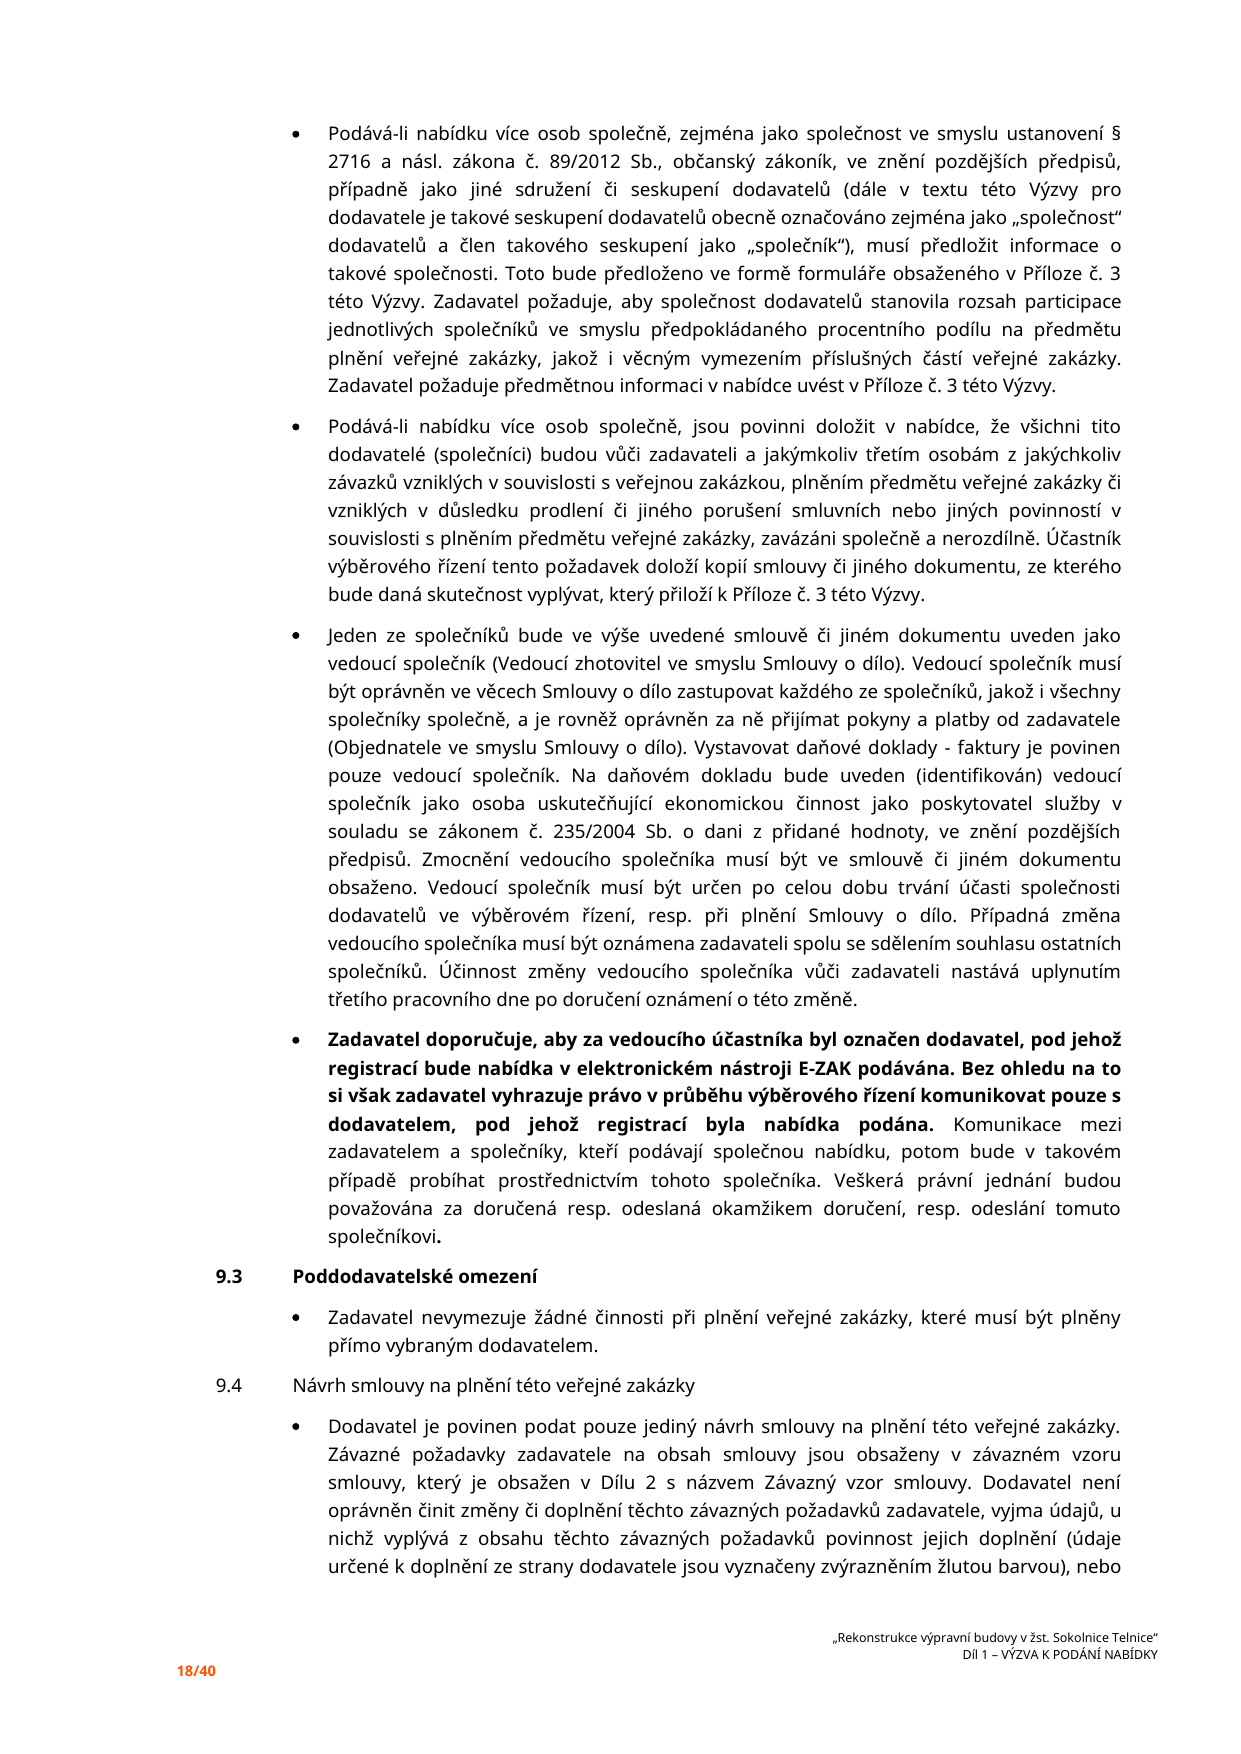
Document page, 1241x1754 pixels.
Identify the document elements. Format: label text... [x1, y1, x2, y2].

text Poddodavatelské omezení [216, 1263, 1122, 1289]
text Jeden ze společníků bude ve výše uvedené smlouvě či jiném dokumentu uveden jako vedoucí společník (Vedoucí zhotovitel ve smyslu Smlouvy o dílo). Vedoucí společník musí být oprávněn ve věcech Smlouvy o dílo zastupovat každého ze společníků, jakož i všechny společníky společně, a je rovněž oprávněn za ně přijímat pokyny a platby od zadavatele (Objednatele ve smyslu Smlouvy o dílo). Vystavovat daňové doklady - faktury je povinen pouze vedoucí společník. Na daňovém dokladu bude uveden (identifikován) vedoucí společník jako osoba uskutečňující ekonomickou činnost jako poskytovatel služby v souladu se zákonem č. 235/2004 Sb. o dani z přidané hodnoty, ve znění pozdějších předpisů. Zmocnění vedoucího společníka musí být ve smlouvě či jiném dokumentu obsaženo. Vedoucí společník musí být určen po celou dobu trvání účasti společnosti dodavatelů ve výběrovém řízení, resp. při plnění Smlouvy o dílo. Případná změna vedoucího společníka musí být oznámena zadavateli spolu se sdělením souhlasu ostatních společníků. Účinnost změny vedoucího společníka vůči zadavateli nastává uplynutím třetího pracovního dne po doručení oznámení o této změně. [292, 622, 1122, 1012]
text Návrh smlouvy na plnění této veřejné zakázky [216, 1372, 1122, 1398]
text Zadavatel doporučuje, aby za vedoucího účastníka byl označen dodavatel, pod jehož registrací bude nabídka v elektronickém nástroji E-ZAK podávána. Bez ohledu na to si však zadavatel vyhrazuje právo v průběhu výběrového řízení komunikovat pouze s dodavatelem, pod jehož registrací byla nabídka podána. Komunikace mezi zadavatelem a společníky, kteří podávají společnou nabídku, potom bude v takovém případě probíhat prostřednictvím tohoto společníka. Veškerá právní jednání budou považována za doručená resp. odeslaná okamžikem doručení, resp. odeslání tomuto společníkovi. [292, 1027, 1122, 1248]
text Zadavatel nevymezuje žádné činnosti při plnění veřejné zakázky, které musí být plněny přímo vybraným dodavatelem. [292, 1304, 1122, 1357]
text Podává-li nabídku více osob společně, zejména jako společnost ve smyslu ustanovení § 2716 a násl. zákona č. 89/2012 Sb., občanský zákoník, ve znění pozdějších předpisů, případně jako jiné sdružení či seskupení dodavatelů (dále v textu této Výzvy pro dodavatele je takové seskupení dodavatelů obecně označováno zejména jako „společnost“ dodavatelů a člen takového seskupení jako „společník“), musí předložit informace o takové společnosti. Toto bude předloženo ve formě formuláře obsaženého v Příloze č. 3 této Výzvy. Zadavatel požaduje, aby společnost dodavatelů stanovila rozsah participace jednotlivých společníků ve smyslu předpokládaného procentního podílu na předmětu plnění veřejné zakázky, jakož i věcným vymezením příslušných částí veřejné zakázky. Zadavatel požaduje předmětnou informaci v nabídce uvést v Příloze č. 3 této Výzvy. [292, 121, 1122, 398]
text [292, 1413, 1122, 1579]
text Podává-li nabídku více osob společně, jsou povinni doložit v nabídce, že všichni tito dodavatelé (společníci) budou vůči zadavateli a jakýmkoliv třetím osobám z jakýchkoliv závazků vzniklých v souvislosti s veřejnou zakázkou, plněním předmětu veřejné zakázky či vzniklých v důsledku prodlení či jiného porušení smluvních nebo jiných povinností v souvislosti s plněním předmětu veřejné zakázky, zavázáni společně a nerozdílně. Účastník výběrového řízení tento požadavek doloží kopií smlouvy či jiného dokumentu, ze kterého bude daná skutečnost vyplývat, který přiloží k Příloze č. 3 této Výzvy. [292, 413, 1122, 607]
